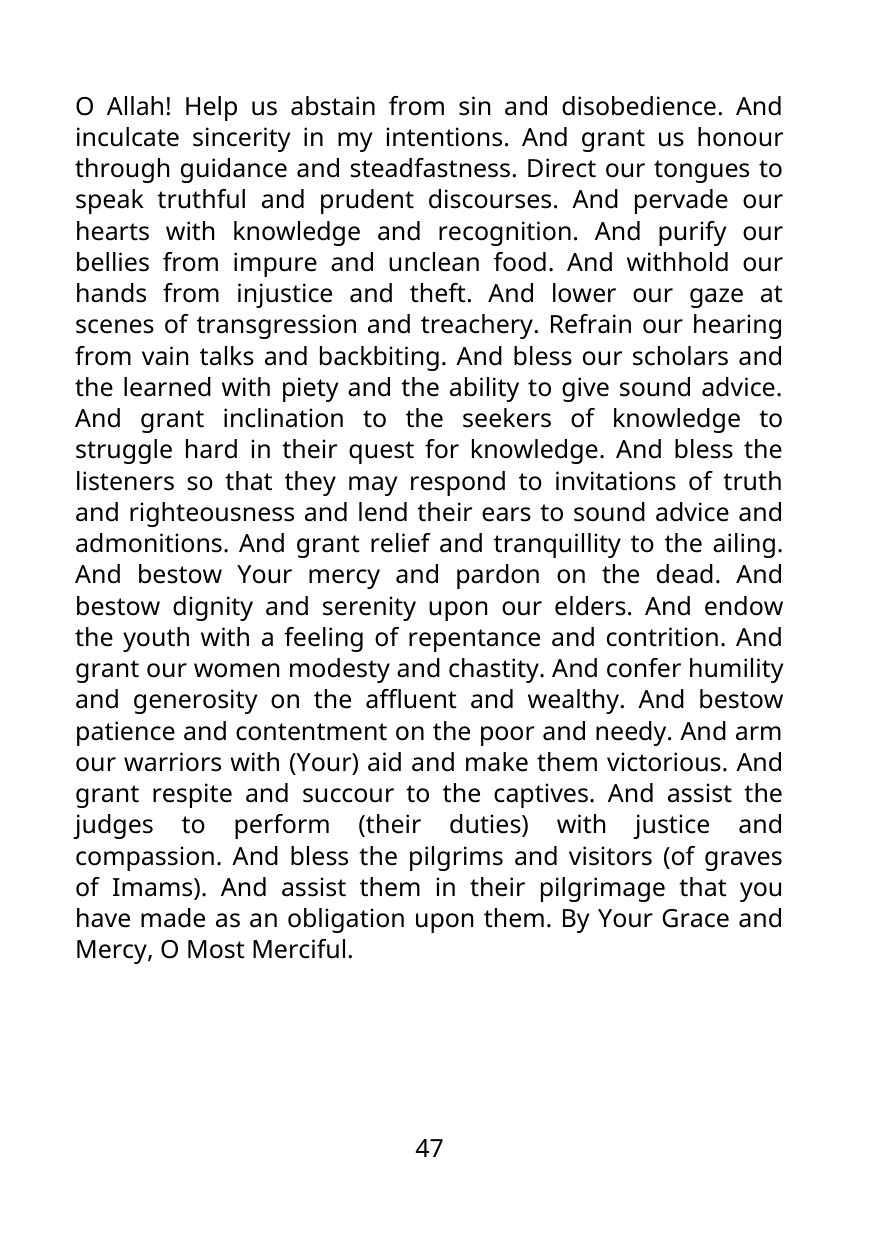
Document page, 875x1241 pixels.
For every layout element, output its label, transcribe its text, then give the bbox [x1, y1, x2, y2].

text O Allah! Help us abstain from sin and disobedience. And inculcate sincerity in my intentions. And grant us honour through guidance and steadfastness. Direct our tongues to speak truthful and prudent discourses. And pervade our hearts with knowledge and recognition. And purify our bellies from impure and unclean food. And withhold our hands from injustice and theft. And lower our gaze at scenes of transgression and treachery. Refrain our hearing from vain talks and backbiting. And bless our scholars and the learned with piety and the ability to give sound advice. And grant inclination to the seekers of knowledge to struggle hard in their quest for knowledge. And bless the listeners so that they may respond to invitations of truth and righteousness and lend their ears to sound advice and admonitions. And grant relief and tranquillity to the ailing. And bestow Your mercy and pardon on the dead. And bestow dignity and serenity upon our elders. And endow the youth with a feeling of repentance and contrition. And grant our women modesty and chastity. And confer humility and generosity on the affluent and wealthy. And bestow patience and contentment on the poor and needy. And arm our warriors with (Your) aid and make them victorious. And grant respite and succour to the captives. And assist the judges to perform (their duties) with justice and compassion. And bless the pilgrims and visitors (of graves of Imams). And assist them in their pilgrimage that you have made as an obligation upon them. By Your Grace and Mercy, O Most Merciful. [75, 90, 784, 965]
